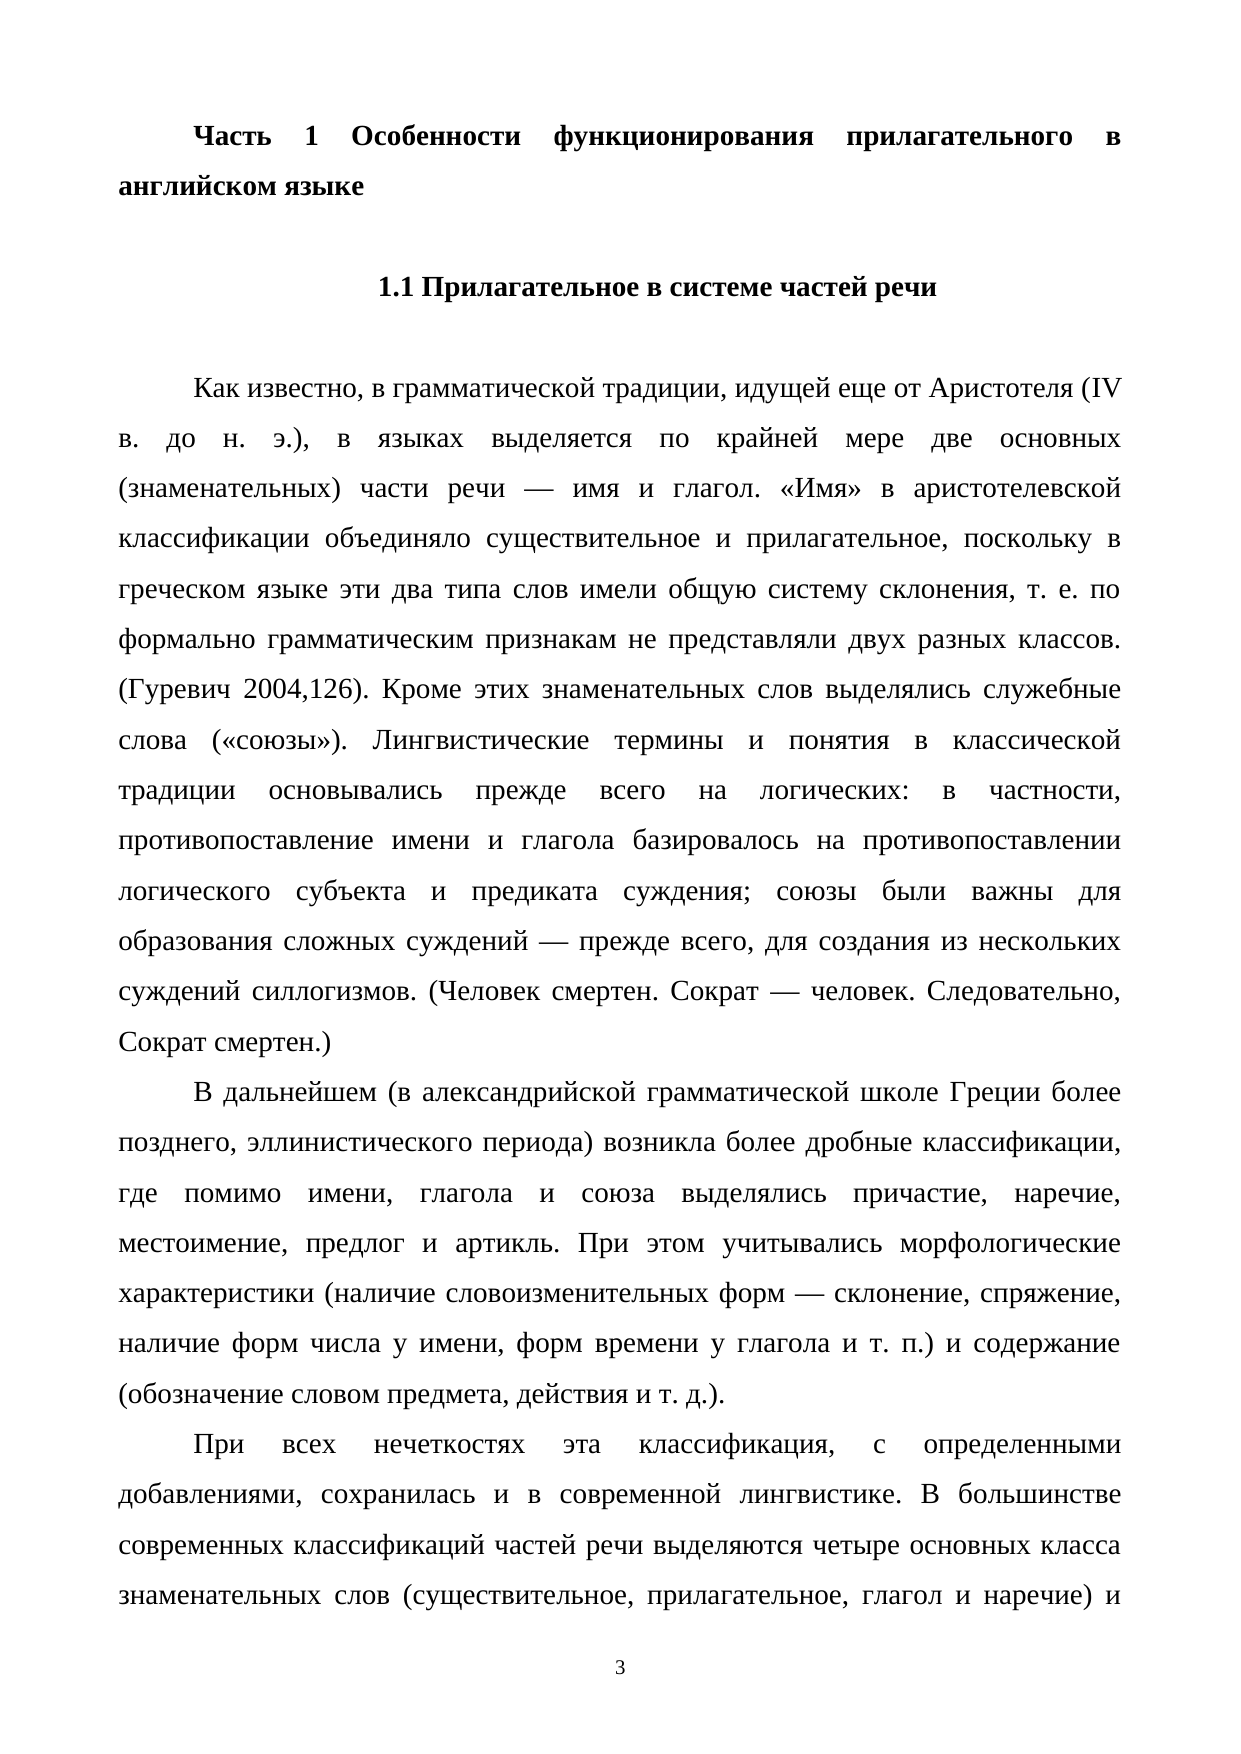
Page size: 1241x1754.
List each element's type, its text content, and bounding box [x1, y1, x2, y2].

text В дальнейшем (в александрийской грамматической школе Греции более позднего, эллинистического периода) возникла более дробные классификации, где помимо имени, глагола и союза выделялись причастие, наречие, местоимение, предлог и артикль. При этом учитывались морфологические характеристики (наличие словоизменительных форм — склонение, спряжение, наличие форм числа у имени, форм времени у глагола и т. п.) и содержание (обозначение словом предмета, действия и т. д.). [118, 1074, 1122, 1409]
text 1.1 Прилагательное в системе частей речи [118, 269, 1122, 303]
text Объектом нашего исследования является функциональное взаимодействие прилагательного с другими частями речи: с существительным и наречием. Целью нашей работы является рассмотрение функционального взаимодействия прилагательных с другими частями речи в современном английском языке. Цель обуславливает решение следующих задач: прилагательные в системе частей речи, морфологические, синтаксические и семантические признаки прилагательных в английском языке, особенности разрядов имен прилагательных в английском языке, особенности синтаксических функций прилагательных, особенности функционального взаимодействия прилагательного с другими частями речи, прототипическая структура прилагательного, функциональное взаимодействие прилагательного и существительного, функциональное взаимодействие прилагательного и наречия, использование прилагательных вместо наречий с глаголами чувственного восприятия. Исследование проводилось на материалах Гуревича В.В., Козловой Л.А., Меграбовой Л.А., ЛЭС и др. Практическое исследование проводилось на материале Anne Bronte.Часть 1 Особенности функционирования прилагательного в английском языке [118, 118, 1122, 202]
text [118, 1426, 1122, 1611]
text Как известно, в грамматической традиции, идущей еще от Аристотеля (IV в. до н. э.), в языках выделяется по крайней мере две основных (знаменательных) части речи — имя и глагол. «Имя» в аристотелевской классификации объединяло существительное и прилагательное, поскольку в греческом языке эти два типа слов имели общую систему склонения, т. е. по формально грамматическим признакам не представляли двух разных классов. (Гуревич 2004,126). Кроме этих знаменательных слов выделялись служебные слова («союзы»). Лингвистические термины и понятия в классической традиции основывались прежде всего на логических: в частности, противопоставление имени и глагола базировалось на противопоставлении логического субъекта и предиката суждения; союзы были важны для образования сложных суждений — прежде всего, для создания из нескольких суждений силлогизмов. (Человек смертен. Сократ — человек. Следовательно, Сократ смертен.) [118, 370, 1122, 1057]
